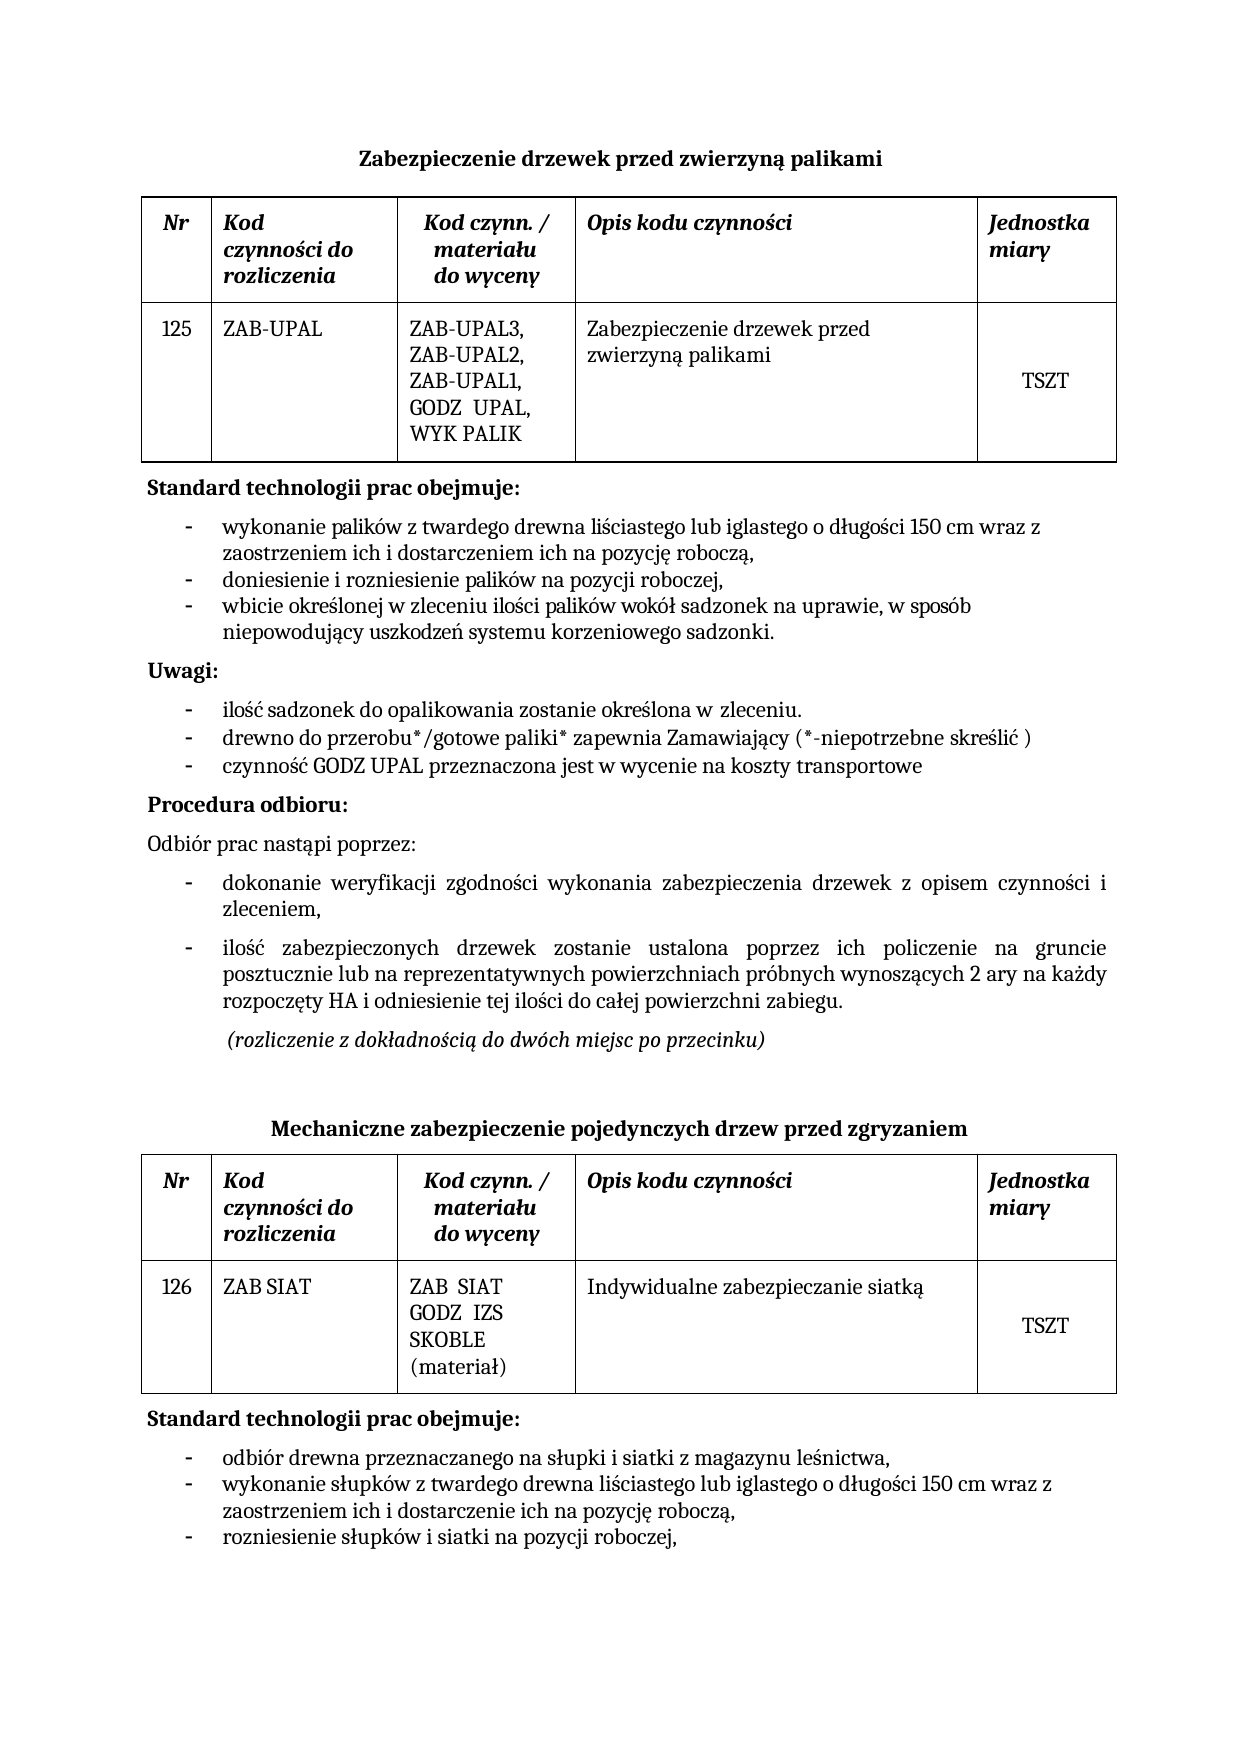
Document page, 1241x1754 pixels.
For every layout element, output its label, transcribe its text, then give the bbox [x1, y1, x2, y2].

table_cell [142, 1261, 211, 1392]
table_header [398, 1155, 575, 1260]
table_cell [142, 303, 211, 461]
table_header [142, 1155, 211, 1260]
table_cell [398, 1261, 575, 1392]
list wykonanie słupków z twardego drewna liściastego lub iglastego o długości 150 cm wraz z zaostrzeniem ich i dostarczenie ich na pozycję roboczą, [185, 1471, 1107, 1524]
subtitle Mechaniczne zabezpieczenie pojedynczych drzew przed zgryzaniem [271, 1116, 1192, 1142]
list doniesienie i rozniesienie palików na pozycji roboczej, [185, 566, 1192, 593]
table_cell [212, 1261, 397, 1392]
text Standard technologii prac obejmuje: [147, 475, 1192, 501]
subtitle Procedura odbioru: [147, 792, 1192, 818]
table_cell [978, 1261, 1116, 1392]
list rozniesienie słupków i siatki na pozycji roboczej, [185, 1524, 1192, 1550]
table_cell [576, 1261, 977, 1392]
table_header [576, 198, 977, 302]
list ilość sadzonek do opalikowania zostanie określona w zleceniu. [185, 697, 1192, 723]
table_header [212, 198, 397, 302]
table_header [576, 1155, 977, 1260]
list czynność GODZ UPAL przeznaczona jest w wycenie na koszty transportowe [185, 751, 1192, 779]
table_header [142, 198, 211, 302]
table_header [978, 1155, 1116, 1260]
list wykonanie palików z twardego drewna liściastego lub iglastego o długości 150 cm wraz z zaostrzeniem ich i dostarczeniem ich na pozycję roboczą, [185, 514, 1108, 566]
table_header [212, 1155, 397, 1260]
list odbiór drewna przeznaczanego na słupki i siatki z magazynu leśnictwa, [185, 1445, 1192, 1471]
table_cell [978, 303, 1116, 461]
subtitle Zabezpieczenie drzewek przed zwierzyną palikami [359, 146, 1192, 172]
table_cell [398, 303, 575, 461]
list drewno do przerobu*/gotowe paliki* zapewnia Zamawiający (*-niepotrzebne skreślić ) [185, 723, 1192, 751]
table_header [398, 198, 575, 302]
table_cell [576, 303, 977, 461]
text Standard technologii prac obejmuje: [147, 1406, 1192, 1432]
list wbicie określonej w zleceniu ilości palików wokół sadzonek na uprawie, w sposób niepowodujący uszkodzeń systemu korzeniowego sadzonki. [185, 593, 1057, 646]
text (rozliczenie z dokładnością do dwóch miejsc po przecinku) [226, 1026, 1192, 1053]
subtitle Uwagi: [147, 658, 1192, 684]
list ilość zabezpieczonych drzewek zostanie ustalona poprzez ich policzenie na gruncie posztucznie lub na reprezentatywnych powierzchniach próbnych wynoszących 2 ary na każdy rozpoczęty HA i odniesienie tej ilości do całej powierzchni zabiegu. [185, 935, 1108, 1014]
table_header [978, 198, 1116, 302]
list dokonanie weryfikacji zgodności wykonania zabezpieczenia drzewek z opisem czynności i zleceniem, [185, 870, 1107, 922]
text Odbiór prac nastąpi poprzez: [147, 831, 1192, 857]
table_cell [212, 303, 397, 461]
